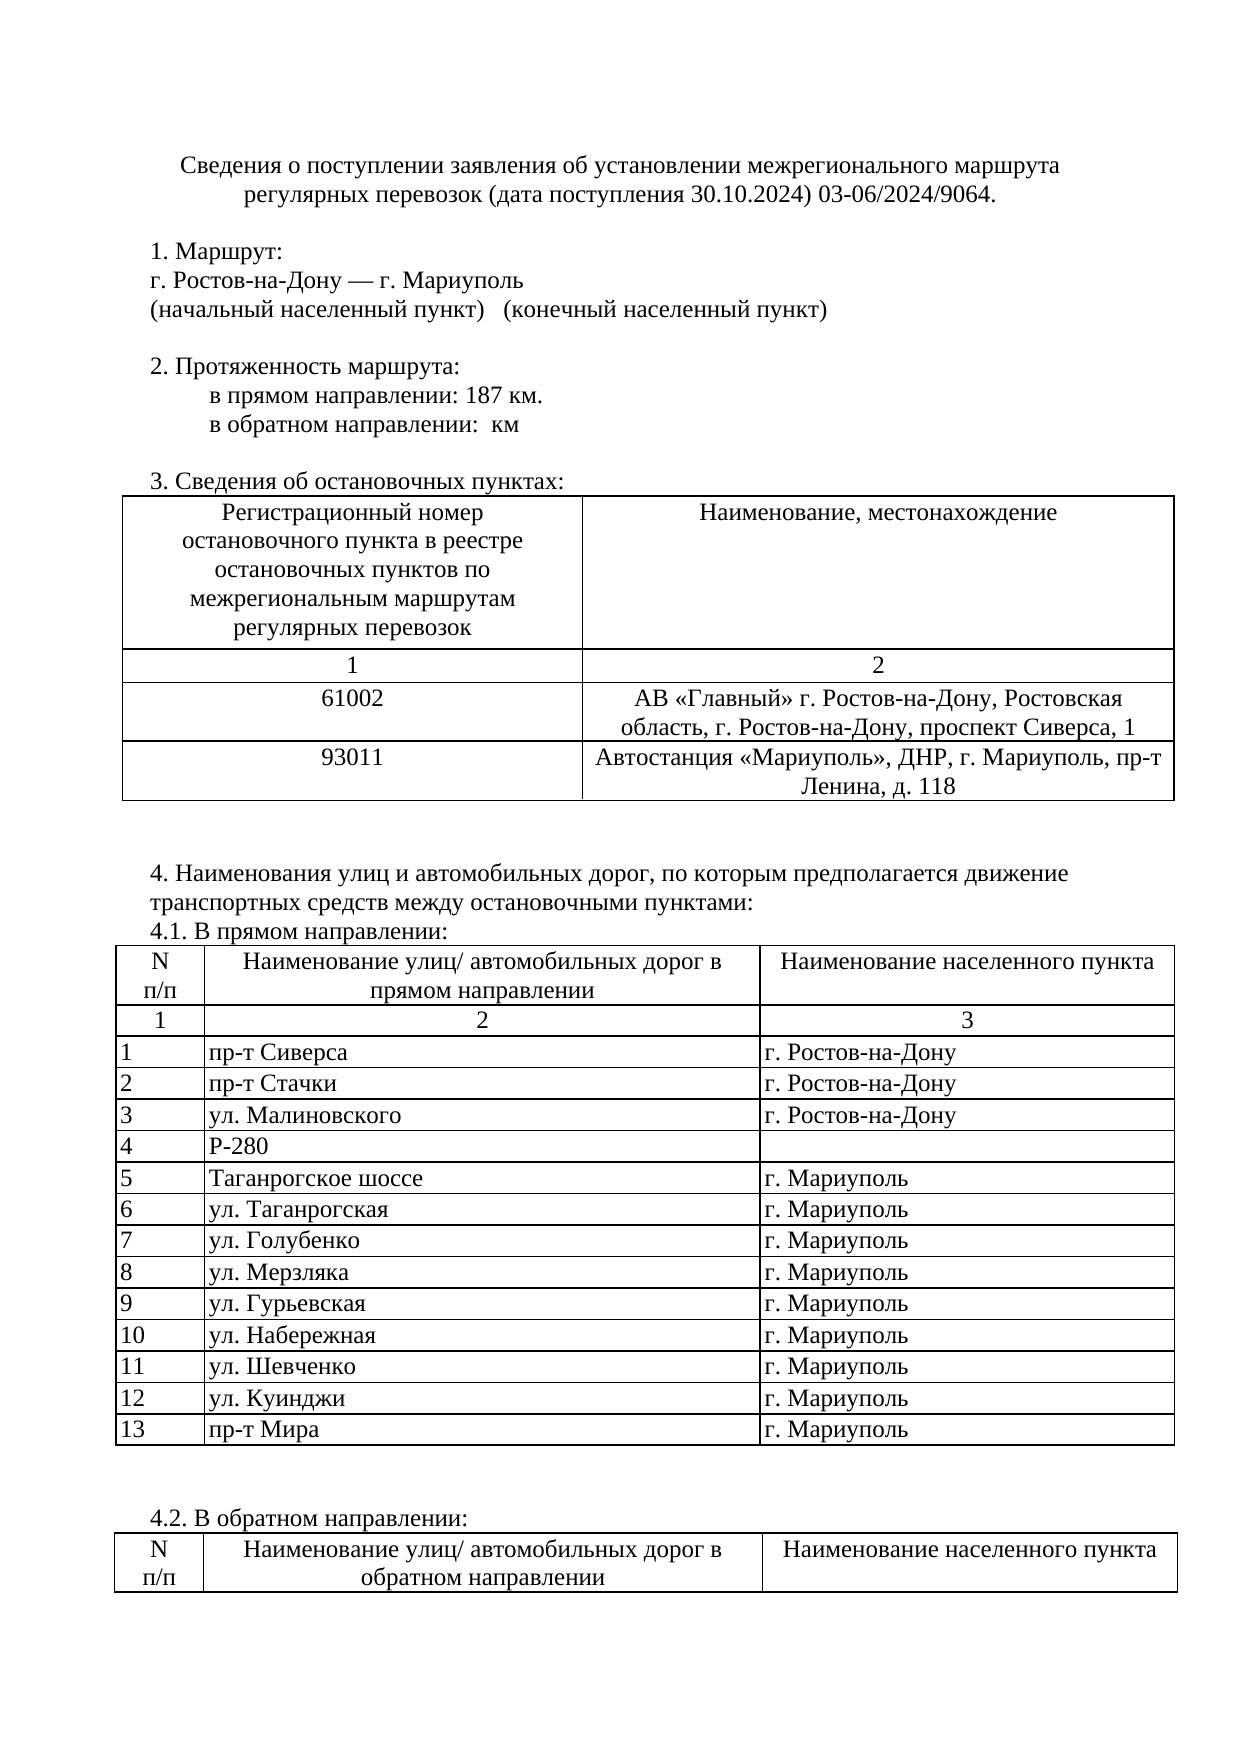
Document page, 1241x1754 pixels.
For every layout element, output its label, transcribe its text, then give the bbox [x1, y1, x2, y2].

table_cell Автостанция «Мариуполь», ДНР, г. Мариуполь, пр-т Ленина, д. 118 [583, 742, 1173, 799]
table_cell г. Мариуполь [761, 1383, 1174, 1413]
table_cell Таганрогское шоссе [205, 1163, 759, 1193]
table_cell 1 [117, 1037, 204, 1067]
table_header Регистрационный номер остановочного пункта в реестре остановочных пунктов по межрегиональным маршрутам регулярных перевозок [123, 497, 582, 648]
table_header N п/п [115, 1534, 203, 1591]
table_cell г. Мариуполь [761, 1352, 1174, 1381]
table_cell 6 [117, 1194, 204, 1224]
table_header Наименование населенного пункта [761, 946, 1174, 1004]
table_header Наименование улиц/ автомобильных дорог в прямом направлении [205, 946, 759, 1004]
table_cell 10 [117, 1320, 204, 1350]
text 2. Протяженность маршрута: [150, 351, 1090, 380]
table_cell 2 [205, 1006, 759, 1035]
table_cell 1 [123, 650, 582, 681]
table_cell 1 [117, 1006, 204, 1035]
table_cell 2 [583, 650, 1173, 681]
table_cell г. Мариуполь [761, 1320, 1174, 1350]
table_header Наименование улиц/ автомобильных дорог в обратном направлении [204, 1534, 762, 1591]
table_cell ул. Набережная [205, 1320, 759, 1350]
table_cell г. Мариуполь [761, 1415, 1174, 1444]
text 4. Наименования улиц и автомобильных дорог, по которым предполагается движение транспортных средств между остановочными пунктами: [150, 858, 1090, 916]
table_cell ул. Куинджи [205, 1383, 759, 1413]
table_cell г. Мариуполь [761, 1194, 1174, 1224]
text (начальный населенный пункт) (конечный населенный пункт) [150, 294, 1090, 322]
table_cell 93011 [123, 742, 582, 799]
text в прямом направлении: 187 км. [150, 380, 1090, 409]
table_cell ул. Малиновского [205, 1100, 759, 1130]
table_cell 13 [117, 1415, 204, 1444]
table_cell 4 [117, 1131, 204, 1161]
table_cell ул. Шевченко [205, 1352, 759, 1381]
table_cell АВ «Главный» г. Ростов-на-Дону, Ростовская область, г. Ростов-на-Дону, проспект Сиверса, 1 [583, 683, 1173, 740]
table_cell ул. Мерзляка [205, 1257, 759, 1287]
table_cell 61002 [123, 683, 582, 740]
table_cell ул. Гурьевская [205, 1289, 759, 1318]
table_header Наименование населенного пункта [763, 1534, 1177, 1591]
table_cell пр-т Сиверса [205, 1037, 759, 1067]
text г. Ростов-на-Дону — г. Мариуполь [150, 265, 1090, 294]
table_cell пр-т Стачки [205, 1068, 759, 1098]
table_cell 12 [117, 1383, 204, 1413]
table_cell 5 [117, 1163, 204, 1193]
table_header N п/п [117, 946, 204, 1004]
table_cell пр-т Мира [205, 1415, 759, 1444]
text 4.2. В обратном направлении: [150, 1503, 1090, 1532]
table_cell 2 [117, 1068, 204, 1098]
table_cell 11 [117, 1352, 204, 1381]
table_cell Р-280 [205, 1131, 759, 1161]
text Сведения о поступлении заявления об установлении межрегионального маршрута регулярных перевозок (дата поступления 30.10.2024) 03-06/2024/9064. [150, 150, 1090, 207]
table_cell г. Мариуполь [761, 1226, 1174, 1256]
table_cell г. Мариуполь [761, 1289, 1174, 1318]
table_cell 8 [117, 1257, 204, 1287]
table_header Наименование, местонахождение [583, 497, 1173, 648]
table_cell 9 [117, 1289, 204, 1318]
table_cell [761, 1131, 1174, 1161]
table_cell 3 [117, 1100, 204, 1130]
table_cell г. Ростов-на-Дону [761, 1037, 1174, 1067]
table_cell 7 [117, 1226, 204, 1256]
table_cell ул. Таганрогская [205, 1194, 759, 1224]
table_cell г. Ростов-на-Дону [761, 1068, 1174, 1098]
table_cell г. Мариуполь [761, 1257, 1174, 1287]
text 1. Маршрут: [150, 236, 1090, 265]
text 3. Сведения об остановочных пунктах: [150, 466, 1090, 495]
table_cell 3 [761, 1006, 1174, 1035]
text в обратном направлении: км [150, 409, 1090, 437]
table_cell ул. Голубенко [205, 1226, 759, 1256]
table_cell г. Ростов-на-Дону [761, 1100, 1174, 1130]
text 4.1. В прямом направлении: [150, 916, 1090, 945]
table_cell г. Мариуполь [761, 1163, 1174, 1193]
